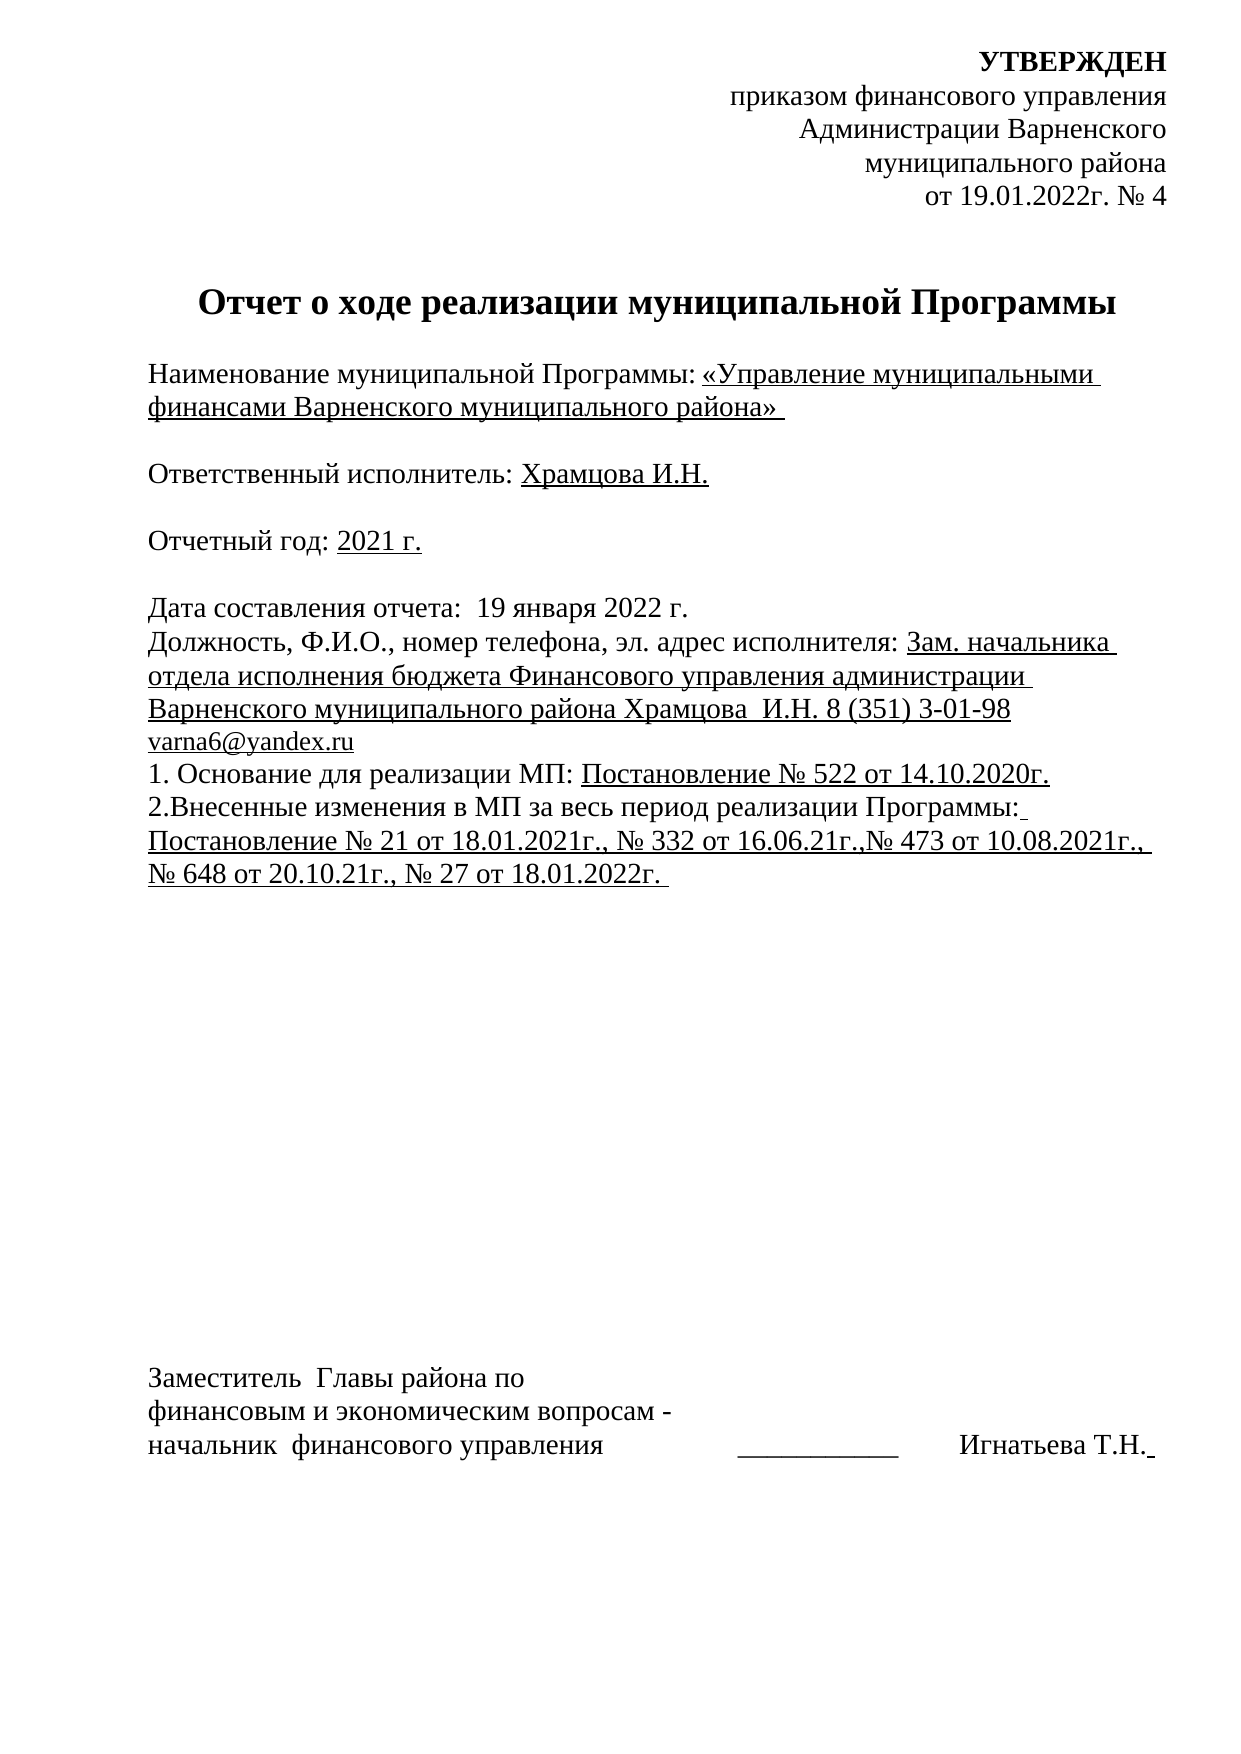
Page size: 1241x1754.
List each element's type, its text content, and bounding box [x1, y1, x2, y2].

text Ответственный исполнитель: Храмцова И.Н. [148, 456, 1167, 490]
text Дата составления отчета: 19 января 2022 г. [148, 591, 1167, 624]
text 2.Внесенные изменения в МП за весь период реализации Программы: Постановление № 21 от 18.01.2021г., № 332 от 16.06.21г.,№ 473 от 10.08.2021г., № 648 от 20.10.21г., № 27 от 18.01.2022г. [148, 789, 1167, 890]
text начальник финансового управления ___________ Игнатьева Т.Н. [148, 1427, 1167, 1460]
text Наименование муниципальной Программы: «Управление муниципальными финансами Варненского муниципального района» [148, 356, 1167, 423]
text Заместитель Главы района по [148, 1360, 1167, 1393]
text Отчет о ходе реализации муниципальной Программы [148, 279, 1167, 322]
text финансовым и экономическим вопросам - [148, 1393, 1167, 1427]
text Отчетный год: 2021 г. [148, 523, 1167, 557]
text УТВЕРЖДЕН [650, 44, 1167, 78]
text приказом финансового управления [650, 78, 1167, 111]
text Должность, Ф.И.О., номер телефона, эл. адрес исполнителя: Зам. начальника отдела исполнения бюджета Финансового управления администрации Варненского муниципального района Храмцова И.Н. 8 (351) 3-01-98 varna6@yandex.ru [148, 624, 1167, 756]
text Администрации Варненского муниципального района [561, 111, 1167, 178]
text 1. Основание для реализации МП: Постановление № 522 от 14.10.2020г. [148, 756, 1167, 789]
text от 19.01.2022г. № 4 [650, 178, 1167, 212]
